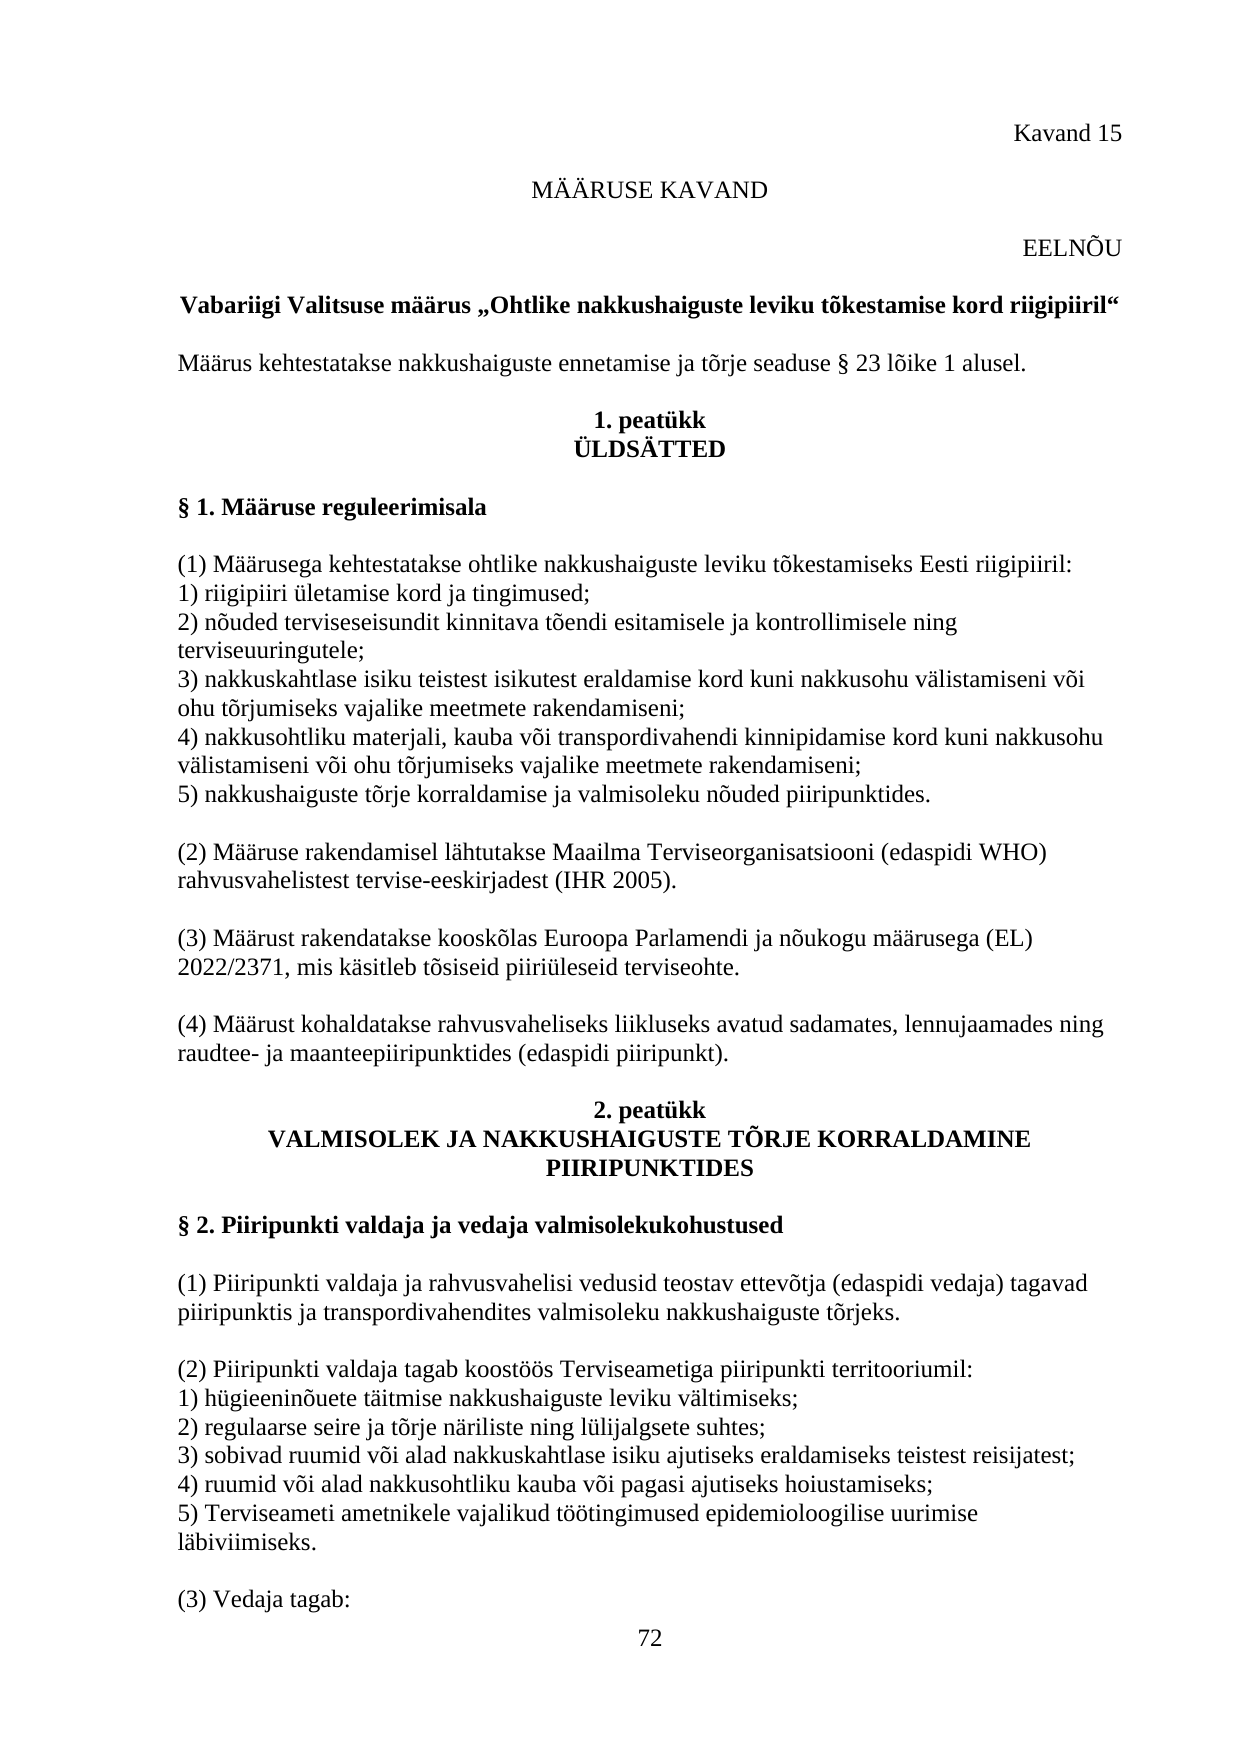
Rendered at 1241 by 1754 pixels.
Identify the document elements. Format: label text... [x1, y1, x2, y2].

text (2) Piiripunkti valdaja tagab koostöös Terviseametiga piiripunkti territooriumil: [177, 1354, 1122, 1383]
text 2. peatükk [177, 1096, 1122, 1124]
text 5) Terviseameti ametnikele vajalikud töötingimused epidemioloogilise uurimise läbiviimiseks. [177, 1498, 1122, 1556]
text (4) Määrust kohaldatakse rahvusvaheliseks liikluseks avatud sadamates, lennujaamades ning raudtee- ja maanteepiiripunktides (edaspidi piiripunkt). [177, 1009, 1122, 1067]
text (3) Määrust rakendatakse kooskõlas Euroopa Parlamendi ja nõukogu määrusega (EL) 2022/2371, mis käsitleb tõsiseid piiriüleseid terviseohte. [177, 923, 1122, 981]
text 4) nakkusohtliku materjali, kauba või transpordivahendi kinnipidamise kord kuni nakkusohu välistamiseni või ohu tõrjumiseks vajalike meetmete rakendamiseni; [177, 722, 1122, 779]
text 1. peatükk [177, 406, 1122, 434]
text § 1. Määruse reguleerimisala [177, 492, 1122, 521]
text ÜLDSÄTTED [177, 434, 1122, 463]
text 1) riigipiiri ületamise kord ja tingimused; [177, 578, 1122, 607]
text VALMISOLEK JA NAKKUSHAIGUSTE TÕRJE KORRALDAMINE PIIRIPUNKTIDES [177, 1124, 1122, 1182]
text Kavand 15 [177, 118, 1122, 147]
text 1) hügieeninõuete täitmise nakkushaiguste leviku vältimiseks; [177, 1383, 1122, 1412]
text (3) Vedaja tagab: [177, 1584, 1122, 1613]
text 5) nakkushaiguste tõrje korraldamise ja valmisoleku nõuded piiripunktides. [177, 779, 1122, 808]
text EELNÕU [177, 233, 1122, 262]
text (1) Piiripunkti valdaja ja rahvusvahelisi vedusid teostav ettevõtja (edaspidi vedaja) tagavad piiripunktis ja transpordivahendites valmisoleku nakkushaiguste tõrjeks. [177, 1268, 1122, 1326]
text 3) nakkuskahtlase isiku teistest isikutest eraldamise kord kuni nakkusohu välistamiseni või ohu tõrjumiseks vajalike meetmete rakendamiseni; [177, 664, 1122, 722]
text Määrus kehtestatakse nakkushaiguste ennetamise ja tõrje seaduse § 23 lõike 1 alusel. [177, 348, 1122, 377]
text MÄÄRUSE KAVAND [177, 176, 1122, 204]
text (1) Määrusega kehtestatakse ohtlike nakkushaiguste leviku tõkestamiseks Eesti riigipiiril: [177, 549, 1122, 578]
text 2) nõuded terviseseisundit kinnitava tõendi esitamisele ja kontrollimisele ning terviseuuringutele; [177, 607, 1122, 664]
text (2) Määruse rakendamisel lähtutakse Maailma Terviseorganisatsiooni (edaspidi WHO) rahvusvahelistest tervise-eeskirjadest (IHR 2005). [177, 837, 1122, 894]
text 4) ruumid või alad nakkusohtliku kauba või pagasi ajutiseks hoiustamiseks; [177, 1469, 1122, 1498]
text § 2. Piiripunkti valdaja ja vedaja valmisolekukohustused [177, 1211, 1122, 1239]
text 3) sobivad ruumid või alad nakkuskahtlase isiku ajutiseks eraldamiseks teistest reisijatest; [177, 1441, 1122, 1469]
text 2) regulaarse seire ja tõrje näriliste ning lülijalgsete suhtes; [177, 1412, 1122, 1441]
text Vabariigi Valitsuse määrus „Ohtlike nakkushaiguste leviku tõkestamise kord riigipiiril“ [177, 291, 1122, 319]
